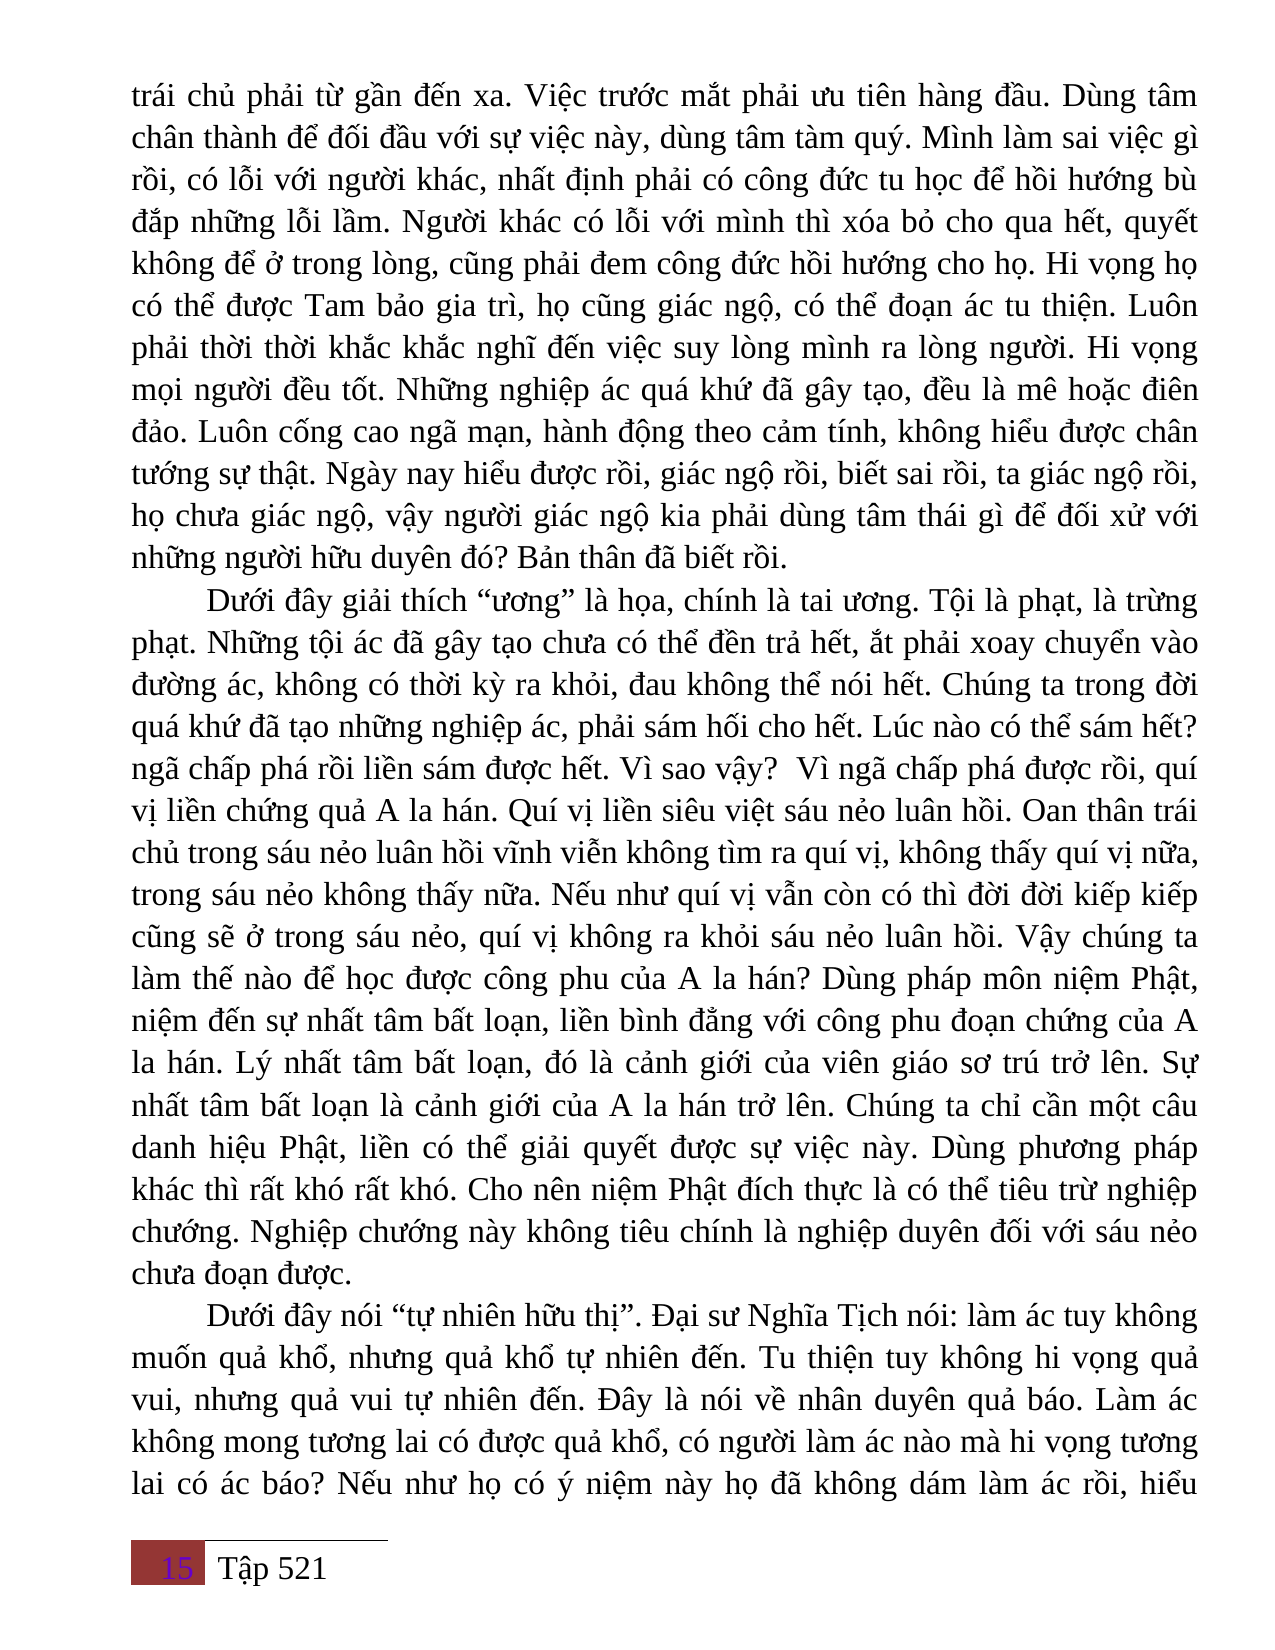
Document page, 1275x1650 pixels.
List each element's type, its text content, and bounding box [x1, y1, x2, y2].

text Dưới đây giải thích “ương” là họa, chính là tai ương. Tội là phạt, là trừng phạt. Những tội ác đã gây tạo chưa có thể đền trả hết, ắt phải xoay chuyển vào đường ác, không có thời kỳ ra khỏi, đau không thể nói hết. Chúng ta trong đời quá khứ đã tạo những nghiệp ác, phải sám hối cho hết. Lúc nào có thể sám hết? ngã chấp phá rồi liền sám được hết. Vì sao vậy? Vì ngã chấp phá được rồi, quí vị liền chứng quả A la hán. Quí vị liền siêu việt sáu nẻo luân hồi. Oan thân trái chủ trong sáu nẻo luân hồi vĩnh viễn không tìm ra quí vị, không thấy quí vị nữa, trong sáu nẻo không thấy nữa. Nếu như quí vị vẫn còn có thì đời đời kiếp kiếp cũng sẽ ở trong sáu nẻo, quí vị không ra khỏi sáu nẻo luân hồi. Vậy chúng ta làm thế nào để học được công phu của A la hán? Dùng pháp môn niệm Phật, niệm đến sự nhất tâm bất loạn, liền bình đẳng với công phu đoạn chứng của A la hán. Lý nhất tâm bất loạn, đó là cảnh giới của viên giáo sơ trú trở lên. Sự nhất tâm bất loạn là cảnh giới của A la hán trở lên. Chúng ta chỉ cần một câu danh hiệu Phật, liền có thể giải quyết được sự việc này. Dùng phương pháp khác thì rất khó rất khó. Cho nên niệm Phật đích thực là có thể tiêu trừ nghiệp chướng. Nghiệp chướng này không tiêu chính là nghiệp duyên đối với sáu nẻo chưa đoạn được. [131, 580, 1200, 1291]
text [131, 1295, 1200, 1502]
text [131, 75, 1200, 576]
